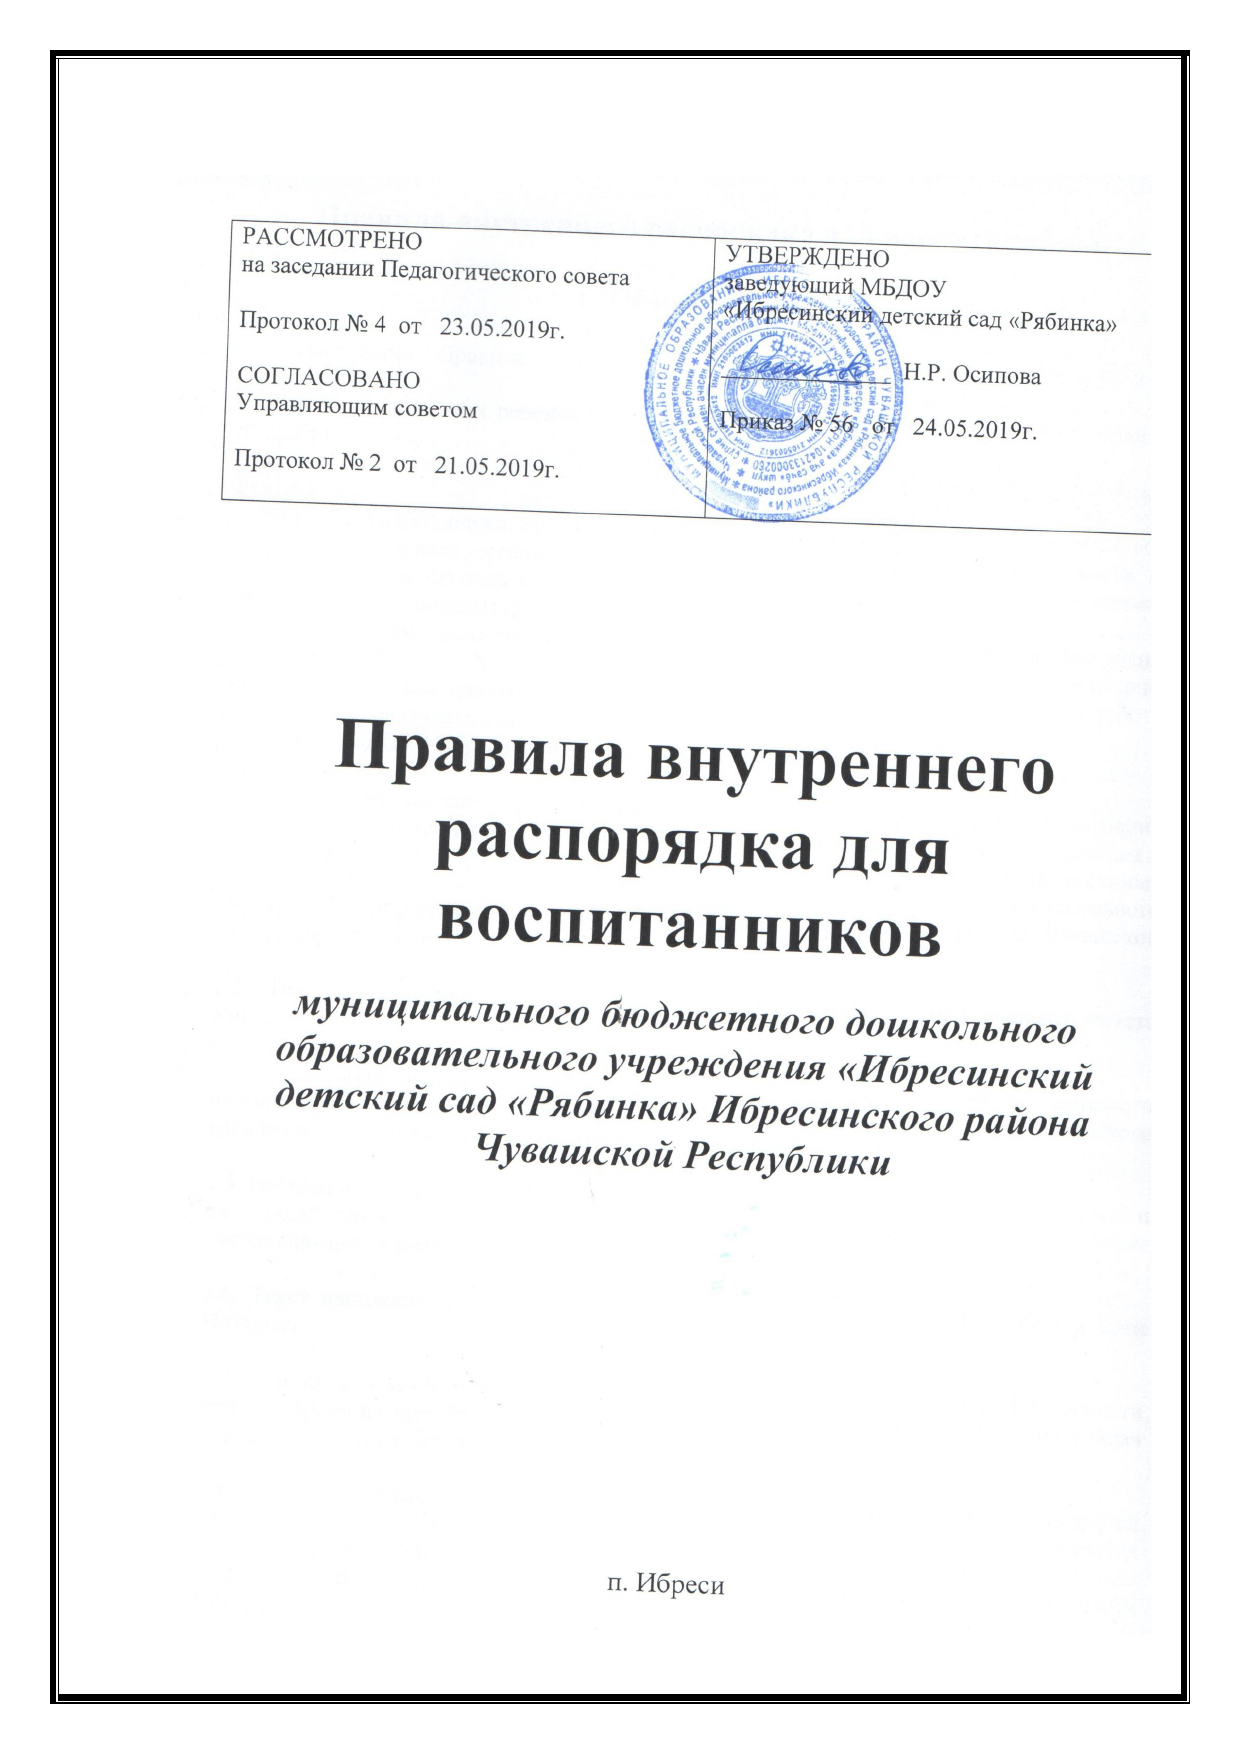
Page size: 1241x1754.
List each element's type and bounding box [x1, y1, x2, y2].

picture [177, 175, 1152, 1635]
